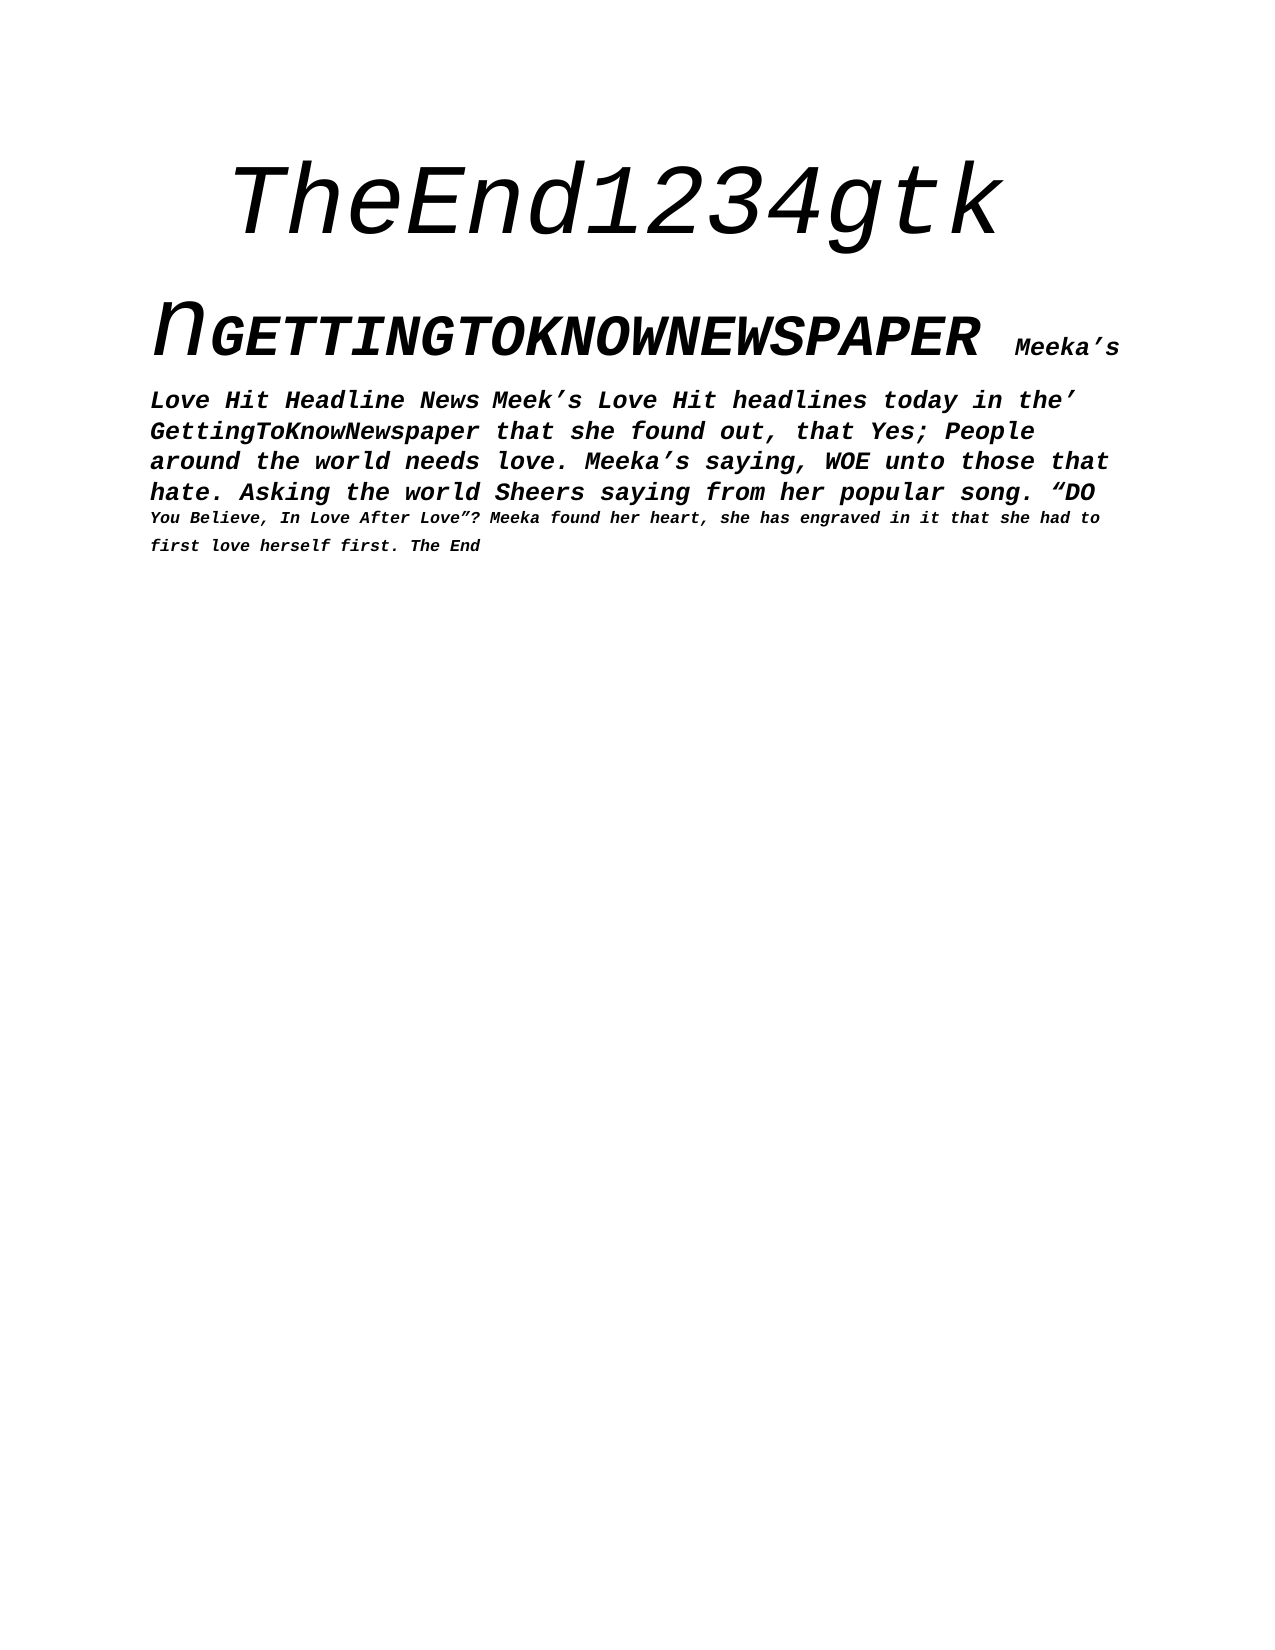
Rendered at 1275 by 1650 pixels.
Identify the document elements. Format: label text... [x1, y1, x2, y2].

text TheEnd1234gtknGettingToKnowNewspaper Meeka’s Love Hit Headline News Meek’s Love Hit headlines today in the’ GettingToKnowNewspaper that she found out, that Yes; People around the world needs love. Meeka’s saying, WOE unto those that hate. Asking the world Sheers saying from her popular song. “DO You Believe, In Love After Love”? Meeka found her heart, she has engraved in it that she had to first love herself first. The End [150, 150, 1125, 559]
